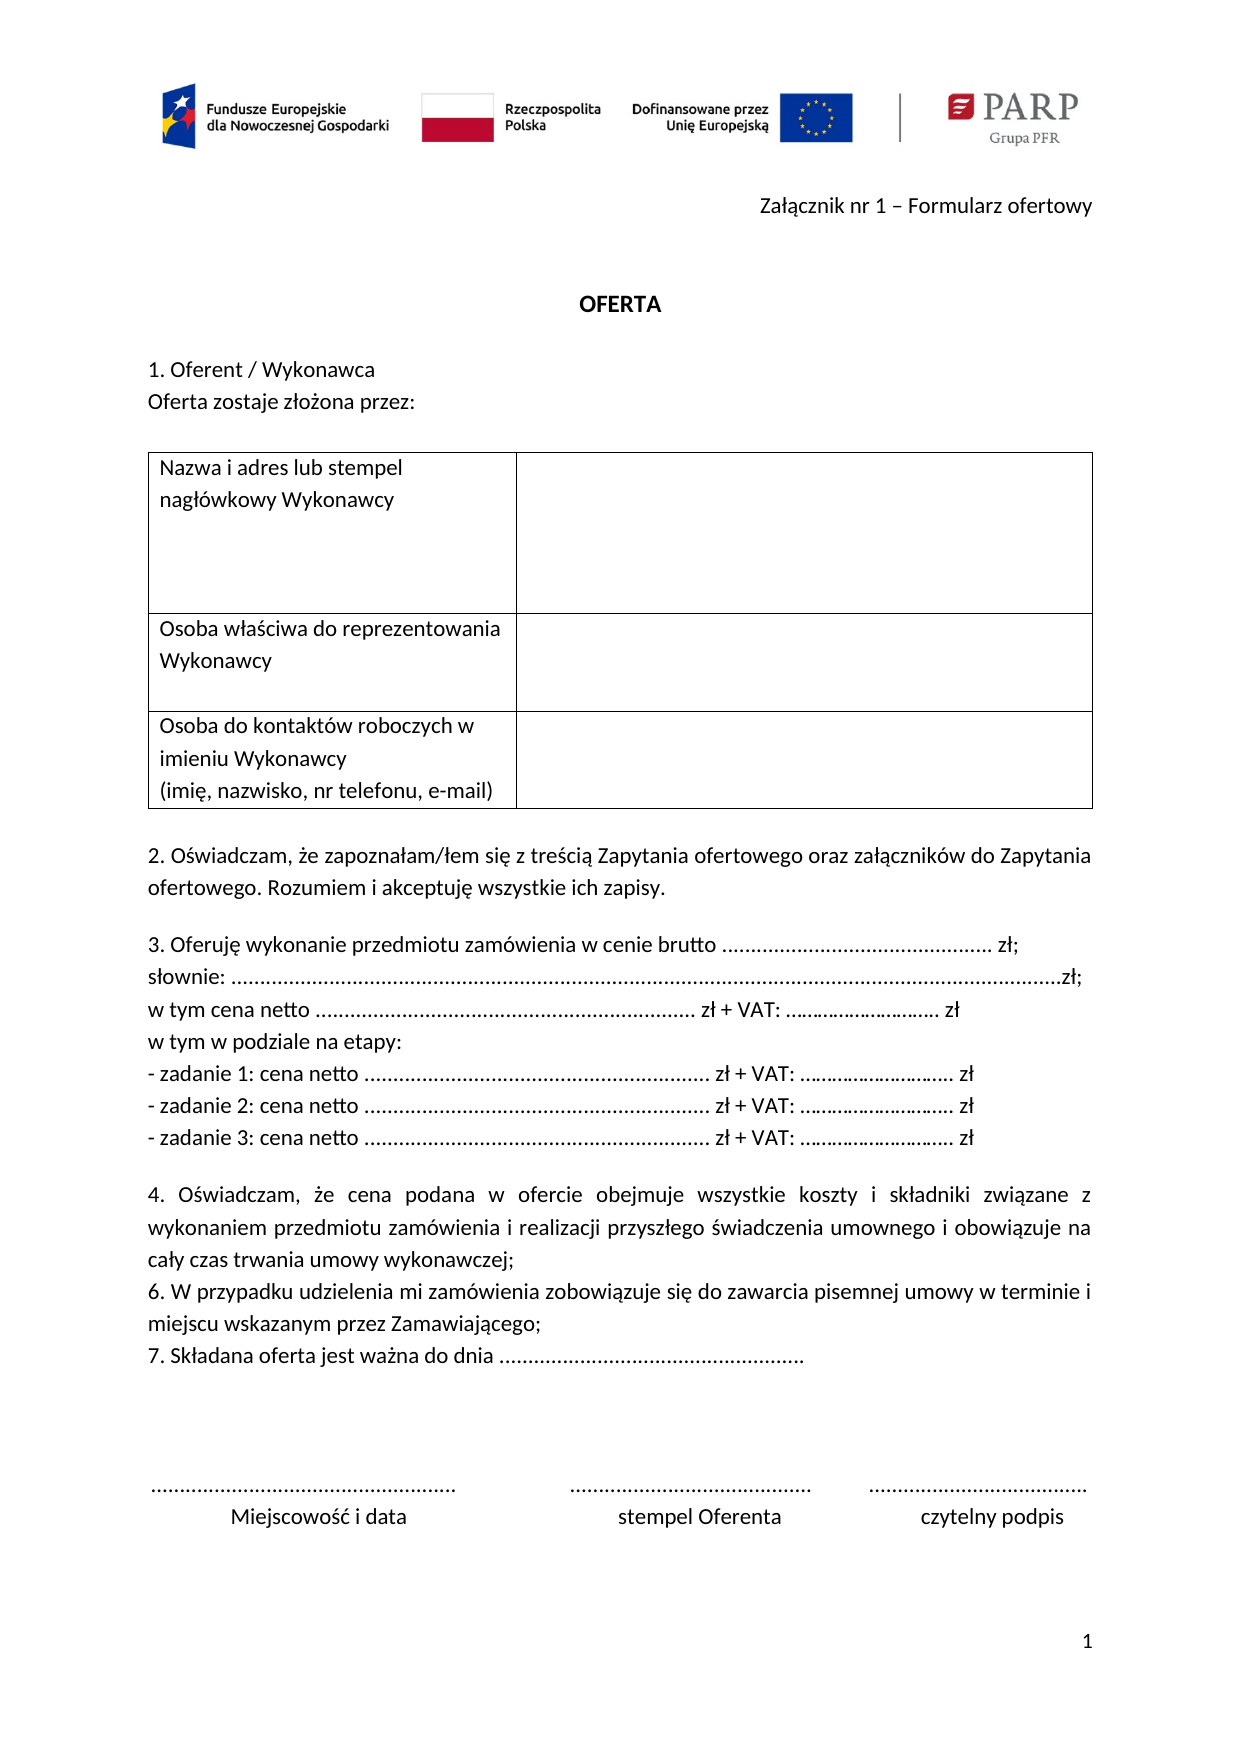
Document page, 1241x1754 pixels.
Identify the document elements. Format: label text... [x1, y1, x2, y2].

table_cell Osoba do kontaktów roboczych w imieniu Wykonawcy (imię, nazwisko, nr telefonu, e-mail) [149, 712, 516, 808]
text 6. W przypadku udzielenia mi zamówienia zobowiązuje się do zawarcia pisemnej umowy w terminie i miejscu wskazanym przez Zamawiającego; [148, 1277, 1093, 1337]
table_header Nazwa i adres lub stempel nagłówkowy Wykonawcy [149, 453, 516, 613]
text 1. Oferent / Wykonawca [148, 355, 1093, 383]
text w tym cena netto .................................................................. zł + VAT: ……………………….. zł [148, 995, 1093, 1023]
text w tym w podziale na etapy: [148, 1027, 1093, 1055]
text Miejscowość i data stempel Oferenta czytelny podpis [148, 1502, 1093, 1531]
table_cell Osoba właściwa do reprezentowania Wykonawcy [149, 614, 516, 711]
text - zadanie 3: cena netto ............................................................ zł + VAT: ……………………….. zł [148, 1123, 1093, 1151]
table_cell [517, 614, 1092, 711]
text 3. Oferuję wykonanie przedmiotu zamówienia w cenie brutto ............................................... zł; [148, 930, 1093, 958]
table_header [517, 453, 1092, 613]
text - zadanie 1: cena netto ............................................................ zł + VAT: ……………………….. zł [148, 1059, 1093, 1087]
table_cell [517, 712, 1092, 808]
text słownie: ................................................................................................................................................zł; [148, 962, 1093, 991]
text - zadanie 2: cena netto ............................................................ zł + VAT: ……………………….. zł [148, 1091, 1093, 1119]
text Oferta zostaje złożona przez: [148, 387, 1093, 415]
text 7. Składana oferta jest ważna do dnia ..................................................... [148, 1342, 1093, 1369]
text OFERTA [148, 288, 1093, 318]
text ..................................................... .......................................... ...................................... [148, 1470, 1093, 1498]
text 2. Oświadczam, że zapoznałam/łem się z treścią Zapytania ofertowego oraz załączników do Zapytania ofertowego. Rozumiem i akceptuję wszystkie ich zapisy. [148, 841, 1093, 901]
picture [147, 73, 1093, 159]
text Załącznik nr 1 – Formularz ofertowy [148, 191, 1093, 219]
text 4. Oświadczam, że cena podana w ofercie obejmuje wszystkie koszty i składniki związane z wykonaniem przedmiotu zamówienia i realizacji przyszłego świadczenia umownego i obowiązuje na cały czas trwania umowy wykonawczej; [148, 1181, 1093, 1273]
